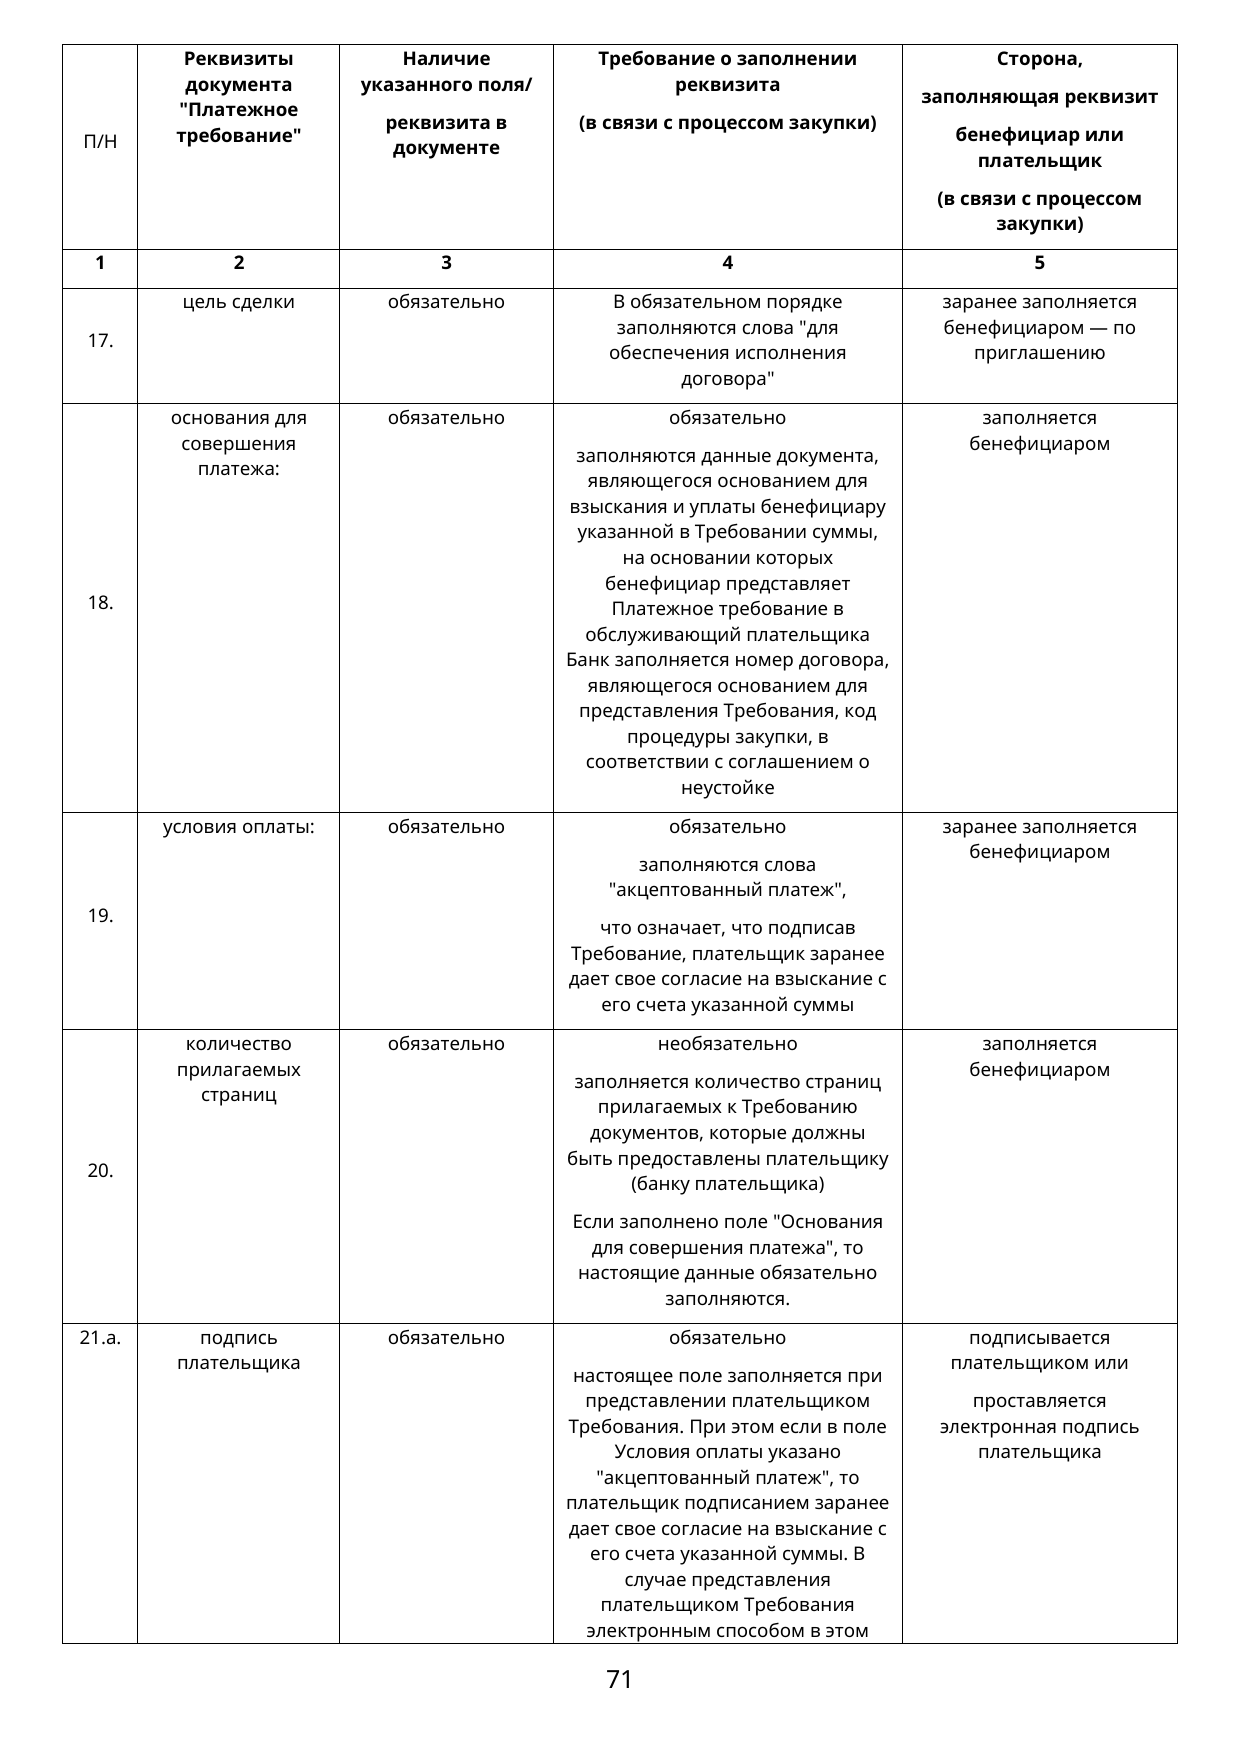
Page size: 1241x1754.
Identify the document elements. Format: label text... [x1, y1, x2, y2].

table_cell заполняется бенефициаром [903, 1030, 1177, 1323]
table_cell условия оплаты: [138, 813, 339, 1029]
table_cell заранее заполняется бенефициаром — по приглашению [903, 289, 1177, 403]
table_cell 18. [63, 404, 137, 812]
table_cell 3 [340, 250, 553, 288]
table_cell 4 [554, 250, 902, 288]
table_header Наличие указанного поля/ реквизита в документе [340, 45, 553, 248]
table_cell обязательно заполняются данные документа, являющегося основанием для взыскания и уплаты бенефициару указанной в Требовании суммы, на основании которых бенефициар представляет Платежное требование в обслуживающий плательщика Банк заполняется номер договора, являющегося основанием для представления Требования, код процедуры закупки, в соответствии с соглашением о неустойке [554, 404, 902, 812]
table_cell обязательно [340, 1030, 553, 1323]
table_cell заполняется бенефициаром [903, 404, 1177, 812]
table_header Сторона, заполняющая реквизит бенефициар или плательщик (в связи с процессом закупки) [903, 45, 1177, 248]
table_cell 5 [903, 250, 1177, 288]
table_cell В обязательном порядке заполняются слова "для обеспечения исполнения договора" [554, 289, 902, 403]
table_cell подписывается плательщиком или проставляется электронная подпись плательщика [903, 1324, 1177, 1643]
table_header Требование о заполнении реквизита (в связи с процессом закупки) [554, 45, 902, 248]
table_cell 2 [138, 250, 339, 288]
table_cell необязательно заполняется количество страниц прилагаемых к Требованию документов, которые должны быть предоставлены плательщику (банку плательщика) Если заполнено поле "Основания для совершения платежа", то настоящие данные обязательно заполняются. [554, 1030, 902, 1323]
table_cell 17. [63, 289, 137, 403]
table_cell обязательно [340, 404, 553, 812]
table_header П/Н [63, 45, 137, 248]
table_cell заранее заполняется бенефициаром [903, 813, 1177, 1029]
table_cell обязательно [340, 1324, 553, 1643]
table_cell основания для совершения платежа: [138, 404, 339, 812]
table_cell 1 [63, 250, 137, 288]
table_cell 21.а. [63, 1324, 137, 1643]
table_cell 19. [63, 813, 137, 1029]
table_cell обязательно [340, 289, 553, 403]
table_cell подпись плательщика [138, 1324, 339, 1643]
table_cell 20. [63, 1030, 137, 1323]
table_cell обязательно заполняются слова "акцептованный платеж", что означает, что подписав Требование, плательщик заранее дает свое согласие на взыскание с его счета указанной суммы [554, 813, 902, 1029]
table_cell обязательно [340, 813, 553, 1029]
table_cell количество прилагаемых страниц [138, 1030, 339, 1323]
table_cell цель сделки [138, 289, 339, 403]
table_header Реквизиты документа "Платежное требование" [138, 45, 339, 248]
